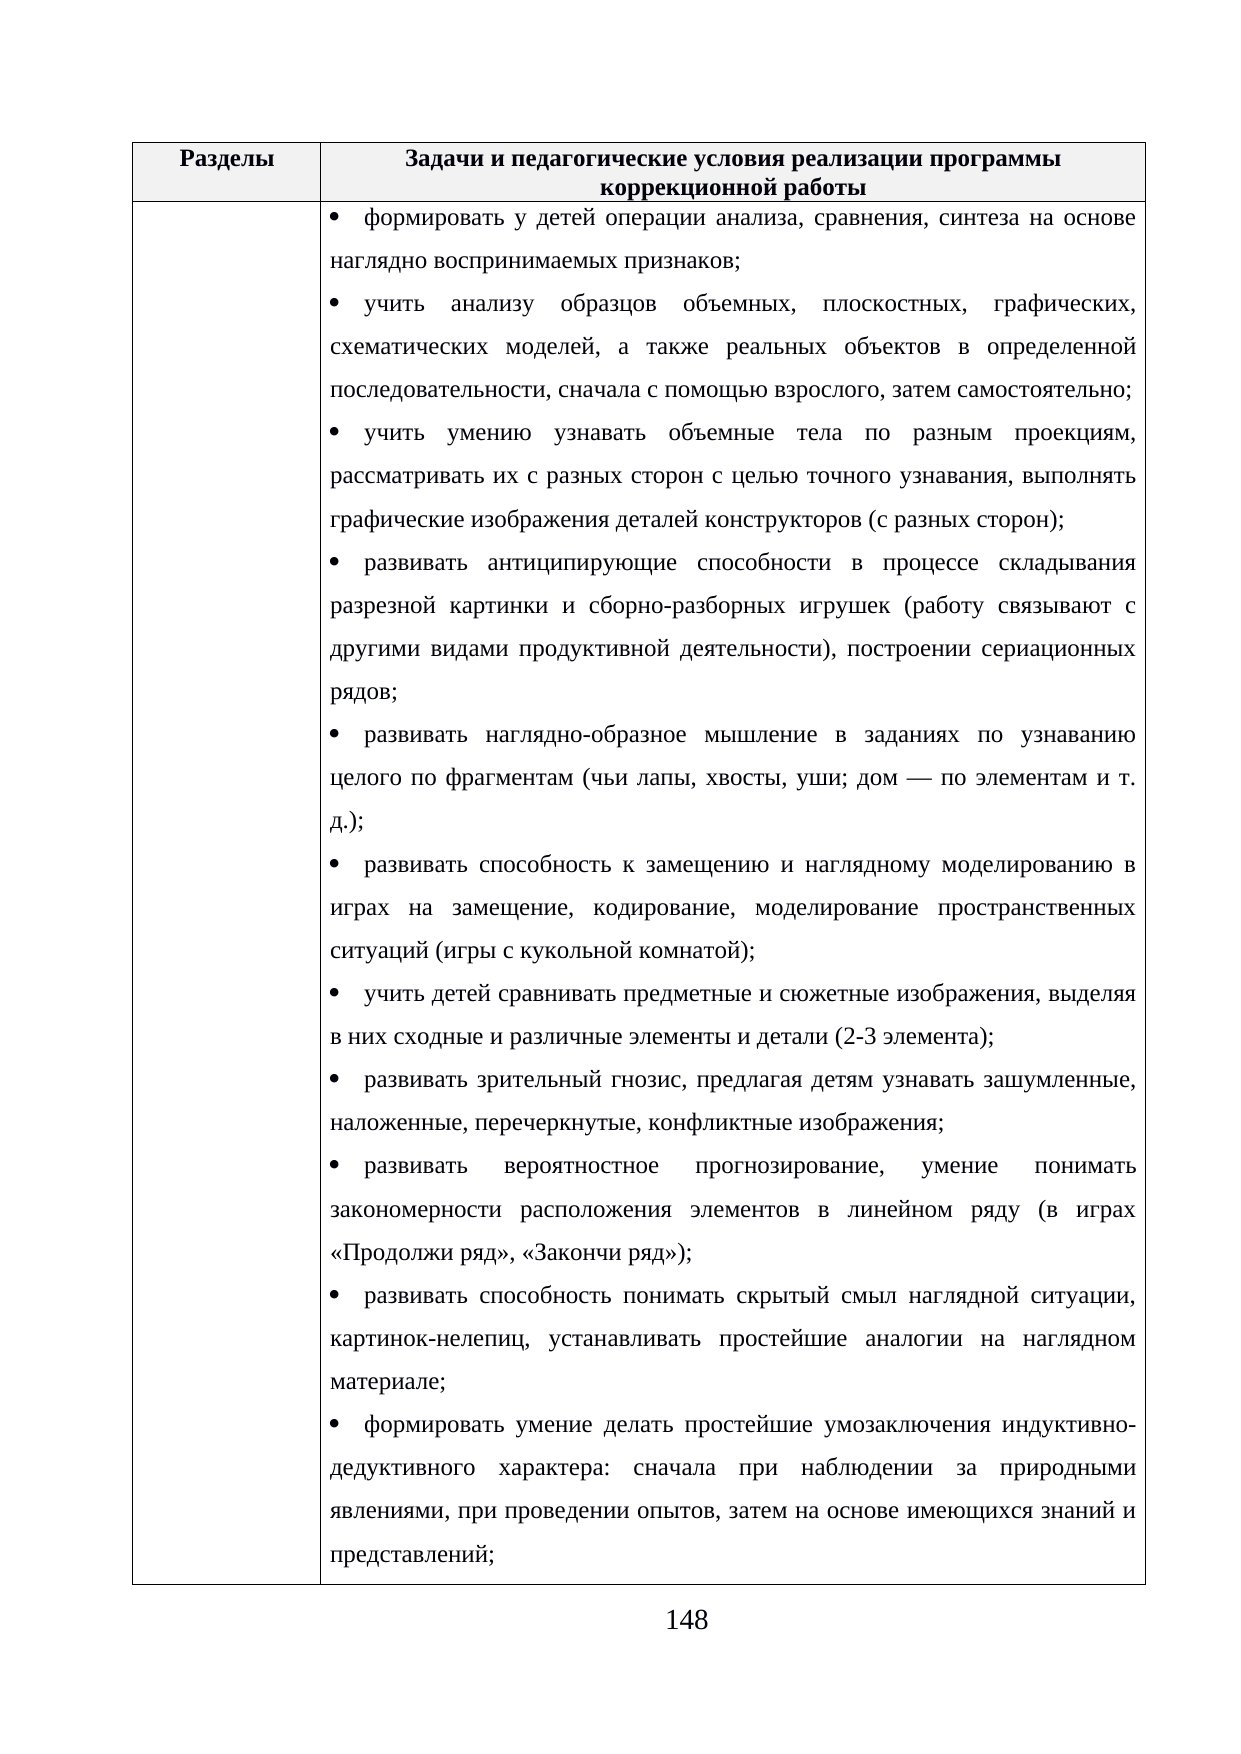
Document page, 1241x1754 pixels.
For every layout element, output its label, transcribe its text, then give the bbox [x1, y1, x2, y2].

table_header Задачи и педагогические условия реализации программы коррекционной работы [321, 143, 1145, 201]
table_header Разделы [133, 143, 320, 201]
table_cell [321, 202, 1145, 1584]
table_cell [133, 202, 320, 1584]
